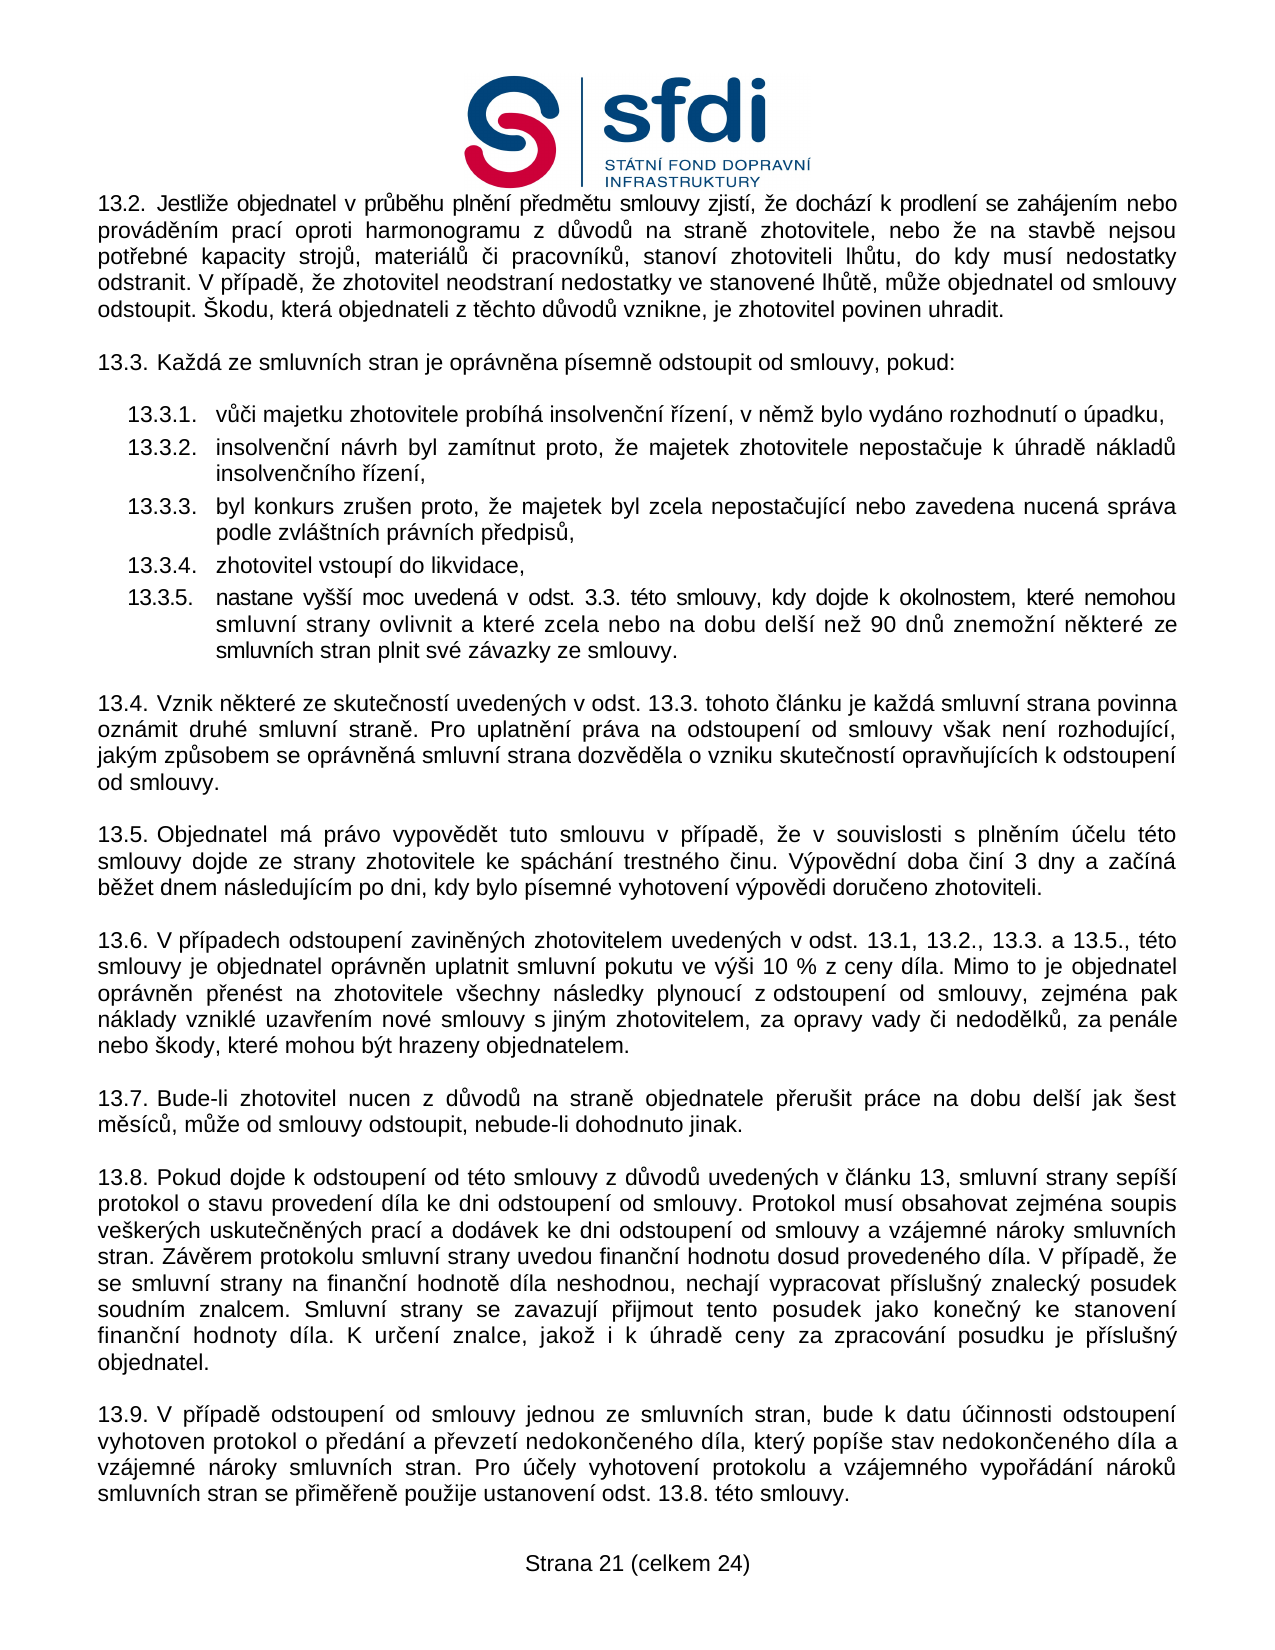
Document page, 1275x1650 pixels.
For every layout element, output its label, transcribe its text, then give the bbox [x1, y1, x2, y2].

list zhotovitel vstoupí do likvidace, [127, 552, 1177, 578]
list Vznik některé ze skutečností uvedených v odst. 13.3. tohoto článku je každá smluvní strana povinna oznámit druhé smluvní straně. Pro uplatnění práva na odstoupení od smlouvy však není rozhodující, jakým způsobem se oprávněná smluvní strana dozvěděla o vzniku skutečností opravňujících k odstoupení od smlouvy. [97, 690, 1177, 795]
list byl konkurs zrušen proto, že majetek byl zcela nepostačující nebo zavedena nucená správa podle zvláštních právních předpisů, [127, 493, 1177, 545]
list Objednatel má právo vypovědět tuto smlouvu v případě, že v souvislosti s plněním účelu této smlouvy dojde ze strany zhotovitele ke spáchání trestného činu. Výpovědní doba činí 3 dny a začíná běžet dnem následujícím po dni, kdy bylo písemné vyhotovení výpovědi doručeno zhotoviteli. [97, 821, 1177, 901]
list nastane vyšší moc uvedená v odst. 3.3. této smlouvy, kdy dojde k okolnostem, které nemohou smluvní strany ovlivnit a které zcela nebo na dobu delší než 90 dnů znemožní některé ze smluvních stran plnit své závazky ze smlouvy. [127, 584, 1177, 663]
list V případech odstoupení zaviněných zhotovitelem uvedených v odst. 13.1, 13.2., 13.3. a 13.5., této smlouvy je objednatel oprávněn uplatnit smluvní pokutu ve výši 10 % z ceny díla. Mimo to je objednatel oprávněn přenést na zhotovitele všechny následky plynoucí z odstoupení od smlouvy, zejména pak náklady vzniklé uzavřením nové smlouvy s jiným zhotovitelem, za opravy vady či nedodělků, za penále nebo škody, které mohou být hrazeny objednatelem. [97, 927, 1177, 1059]
list Každá ze smluvních stran je oprávněna písemně odstoupit od smlouvy, pokud: [97, 348, 1177, 375]
list vůči majetku zhotovitele probíhá insolvenční řízení, v němž bylo vydáno rozhodnutí o úpadku, [127, 401, 1177, 427]
picture [464, 73, 811, 191]
list Jestliže objednatel v průběhu plnění předmětu smlouvy zjistí, že dochází k prodlení se zahájením nebo prováděním prací oproti harmonogramu z důvodů na straně zhotovitele, nebo že na stavbě nejsou potřebné kapacity strojů, materiálů či pracovníků, stanoví zhotoviteli lhůtu, do kdy musí nedostatky odstranit. V případě, že zhotovitel neodstraní nedostatky ve stanovené lhůtě, může objednatel od smlouvy odstoupit. Škodu, která objednateli z těchto důvodů vznikne, je zhotovitel povinen uhradit. [97, 190, 1177, 322]
list insolvenční návrh byl zamítnut proto, že majetek zhotovitele nepostačuje k úhradě nákladů insolvenčního řízení, [127, 434, 1177, 486]
list Pokud dojde k odstoupení od této smlouvy z důvodů uvedených v článku 13, smluvní strany sepíší protokol o stavu provedení díla ke dni odstoupení od smlouvy. Protokol musí obsahovat zejména soupis veškerých uskutečněných prací a dodávek ke dni odstoupení od smlouvy a vzájemné nároky smluvních stran. Závěrem protokolu smluvní strany uvedou finanční hodnotu dosud provedeného díla. V případě, že se smluvní strany na finanční hodnotě díla neshodnou, nechají vypracovat příslušný znalecký posudek soudním znalcem. Smluvní strany se zavazují přijmout tento posudek jako konečný ke stanovení finanční hodnoty díla. K určení znalce, jakož i k úhradě ceny za zpracování posudku je příslušný objednatel. [97, 1164, 1177, 1375]
list Bude-li zhotovitel nucen z důvodů na straně objednatele přerušit práce na dobu delší jak šest měsíců, může od smlouvy odstoupit, nebude-li dohodnuto jinak. [97, 1085, 1177, 1138]
list V případě odstoupení od smlouvy jednou ze smluvních stran, bude k datu účinnosti odstoupení vyhotoven protokol o předání a převzetí nedokončeného díla, který popíše stav nedokončeného díla a vzájemné nároky smluvních stran. Pro účely vyhotovení protokolu a vzájemného vypořádání nároků smluvních stran se přiměřeně použije ustanovení odst. 13.8. této smlouvy. [97, 1401, 1177, 1507]
